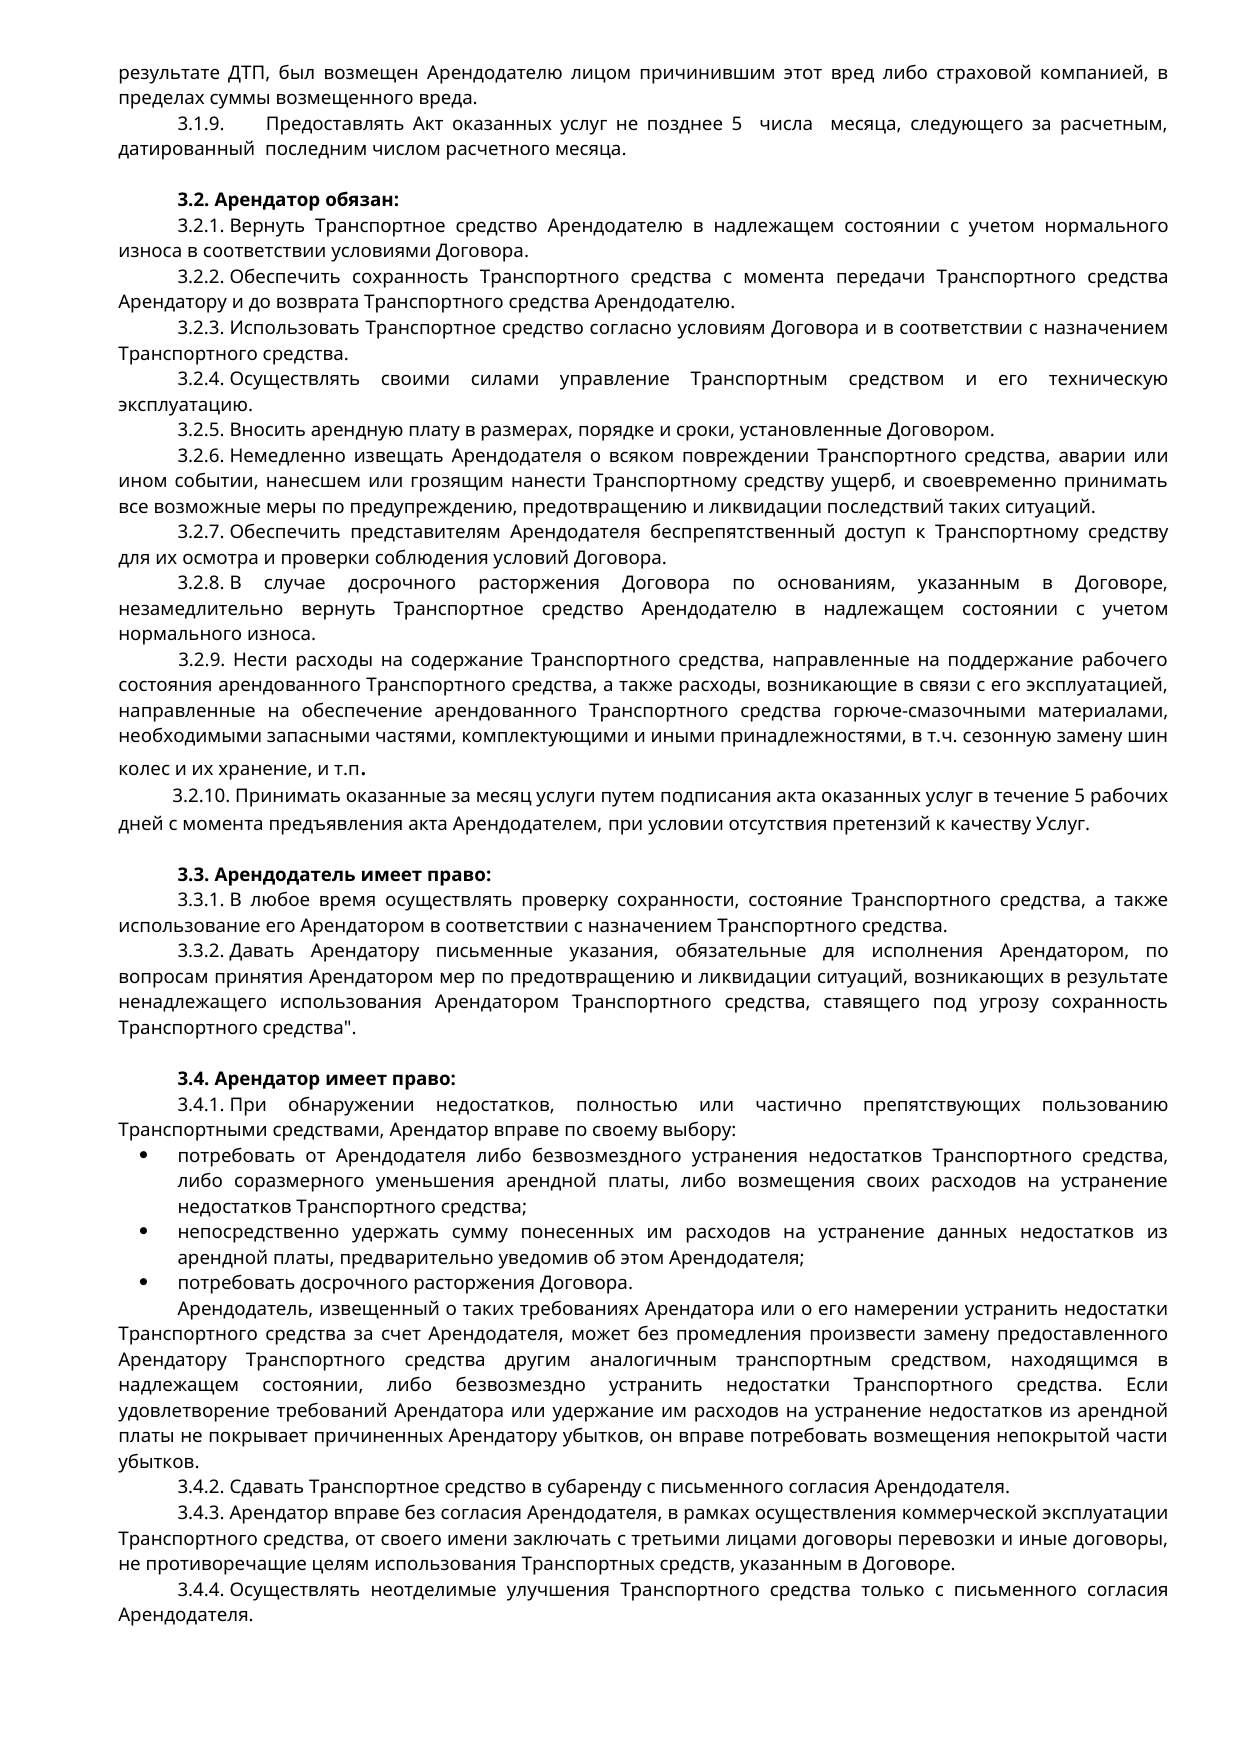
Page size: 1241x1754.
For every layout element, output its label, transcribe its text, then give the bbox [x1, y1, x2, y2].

text 3.4.3. Арендатор вправе без согласия Арендодателя, в рамках осуществления коммерческой эксплуатации Транспортного средства, от своего имени заключать с третьими лицами договоры перевозки и иные договоры, не противоречащие целям использования Транспортных средств, указанным в Договоре. [118, 1499, 1169, 1576]
list потребовать от Арендодателя либо безвозмездного устранения недостатков Транспортного средства, либо соразмерного уменьшения арендной платы, либо возмещения своих расходов на устранение недостатков Транспортного средства; [140, 1142, 1169, 1218]
text 3.2.7. Обеспечить представителям Арендодателя беспрепятственный доступ к Транспортному средству для их осмотра и проверки соблюдения условий Договора. [118, 518, 1169, 569]
text 3.4. Арендатор имеет право: [118, 1065, 1169, 1091]
text 3.4.2. Сдавать Транспортное средство в субаренду с письменного согласия Арендодателя. [118, 1474, 1169, 1499]
text 3.3.2. Давать Арендатору письменные указания, обязательные для исполнения Арендатором, по вопросам принятия Арендатором мер по предотвращению и ликвидации ситуаций, возникающих в результате ненадлежащего использования Арендатором Транспортного средства, ставящего под угрозу сохранность Транспортного средства". [118, 938, 1169, 1040]
list Предоставлять Акт оказанных услуг не позднее 5 числа месяца, следующего за расчетным, датированный последним числом расчетного месяца. [118, 110, 1169, 161]
text 3.2.2. Обеспечить сохранность Транспортного средства с момента передачи Транспортного средства Арендатору и до возврата Транспортного средства Арендодателю. [118, 263, 1169, 314]
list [118, 59, 1169, 110]
text 3.3. Арендодатель имеет право: [118, 861, 1169, 887]
text 3.2.1. Вернуть Транспортное средство Арендодателю в надлежащем состоянии с учетом нормального износа в соответствии условиями Договора. [118, 212, 1169, 263]
list потребовать досрочного расторжения Договора. [140, 1269, 1169, 1295]
text 3.4.4. Осуществлять неотделимые улучшения Транспортного средства только с письменного согласия Арендодателя. [118, 1576, 1169, 1627]
list непосредственно удержать сумму понесенных им расходов на устранение данных недостатков из арендной платы, предварительно уведомив об этом Арендодателя; [140, 1218, 1169, 1269]
text 3.2.9. Нести расходы на содержание Транспортного средства, направленные на поддержание рабочего состояния арендованного Транспортного средства, а также расходы, возникающие в связи с его эксплуатацией, направленные на обеспечение арендованного Транспортного средства горюче-смазочными материалами, необходимыми запасными частями, комплектующими и иными принадлежностями, в т.ч. сезонную замену шин колес и их хранение, и т.п. [118, 646, 1169, 782]
text 3.2.5. Вносить арендную плату в размерах, порядке и сроки, установленные Договором. [118, 416, 1169, 442]
text 3.2. Арендатор обязан: [118, 187, 1169, 212]
text 3.2.10. Принимать оказанные за месяц услуги путем подписания акта оказанных услуг в течение 5 рабочих дней с момента предъявления акта Арендодателем, при условии отсутствия претензий к качеству Услуг. [118, 782, 1169, 836]
text 3.2.3. Использовать Транспортное средство согласно условиям Договора и в соответствии с назначением Транспортного средства. [118, 314, 1169, 365]
text 3.2.8. В случае досрочного расторжения Договора по основаниям, указанным в Договоре, незамедлительно вернуть Транспортное средство Арендодателю в надлежащем состоянии с учетом нормального износа. [118, 569, 1169, 646]
text 3.2.6. Немедленно извещать Арендодателя о всяком повреждении Транспортного средства, аварии или ином событии, нанесшем или грозящим нанести Транспортному средству ущерб, и своевременно принимать все возможные меры по предупреждению, предотвращению и ликвидации последствий таких ситуаций. [118, 442, 1169, 518]
text Арендодатель, извещенный о таких требованиях Арендатора или о его намерении устранить недостатки Транспортного средства за счет Арендодателя, может без промедления произвести замену предоставленного Арендатору Транспортного средства другим аналогичным транспортным средством, находящимся в надлежащем состоянии, либо безвозмездно устранить недостатки Транспортного средства. Если удовлетворение требований Арендатора или удержание им расходов на устранение недостатков из арендной платы не покрывает причиненных Арендатору убытков, он вправе потребовать возмещения непокрытой части убытков. [118, 1295, 1169, 1474]
text 3.3.1. В любое время осуществлять проверку сохранности, состояние Транспортного средства, а также использование его Арендатором в соответствии с назначением Транспортного средства. [118, 887, 1169, 938]
text 3.4.1. При обнаружении недостатков, полностью или частично препятствующих пользованию Транспортными средствами, Арендатор вправе по своему выбору: [118, 1091, 1169, 1142]
text 3.2.4. Осуществлять своими силами управление Транспортным средством и его техническую эксплуатацию. [118, 365, 1169, 416]
